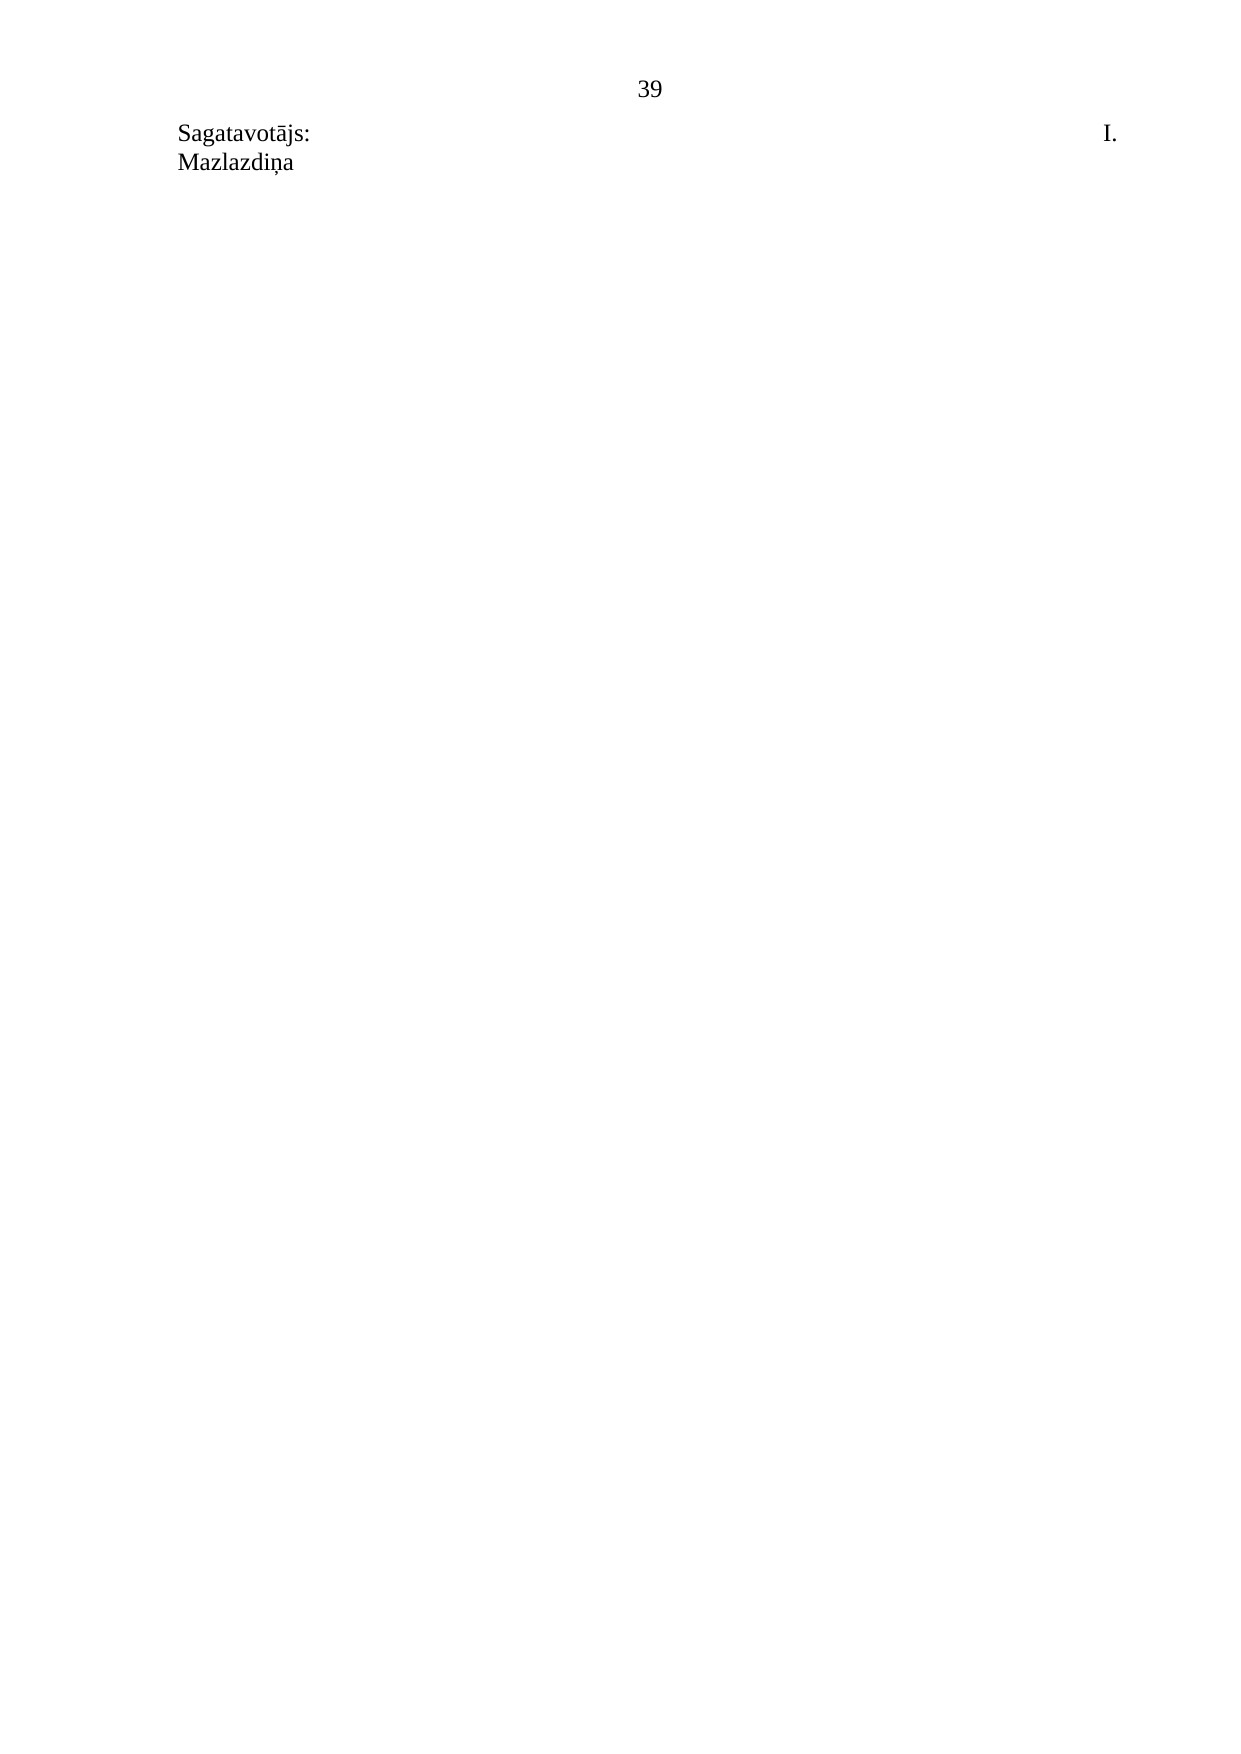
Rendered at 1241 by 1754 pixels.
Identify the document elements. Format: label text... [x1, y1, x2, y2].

text Sagatavotājs: I. Mazlazdiņa [177, 118, 1122, 176]
